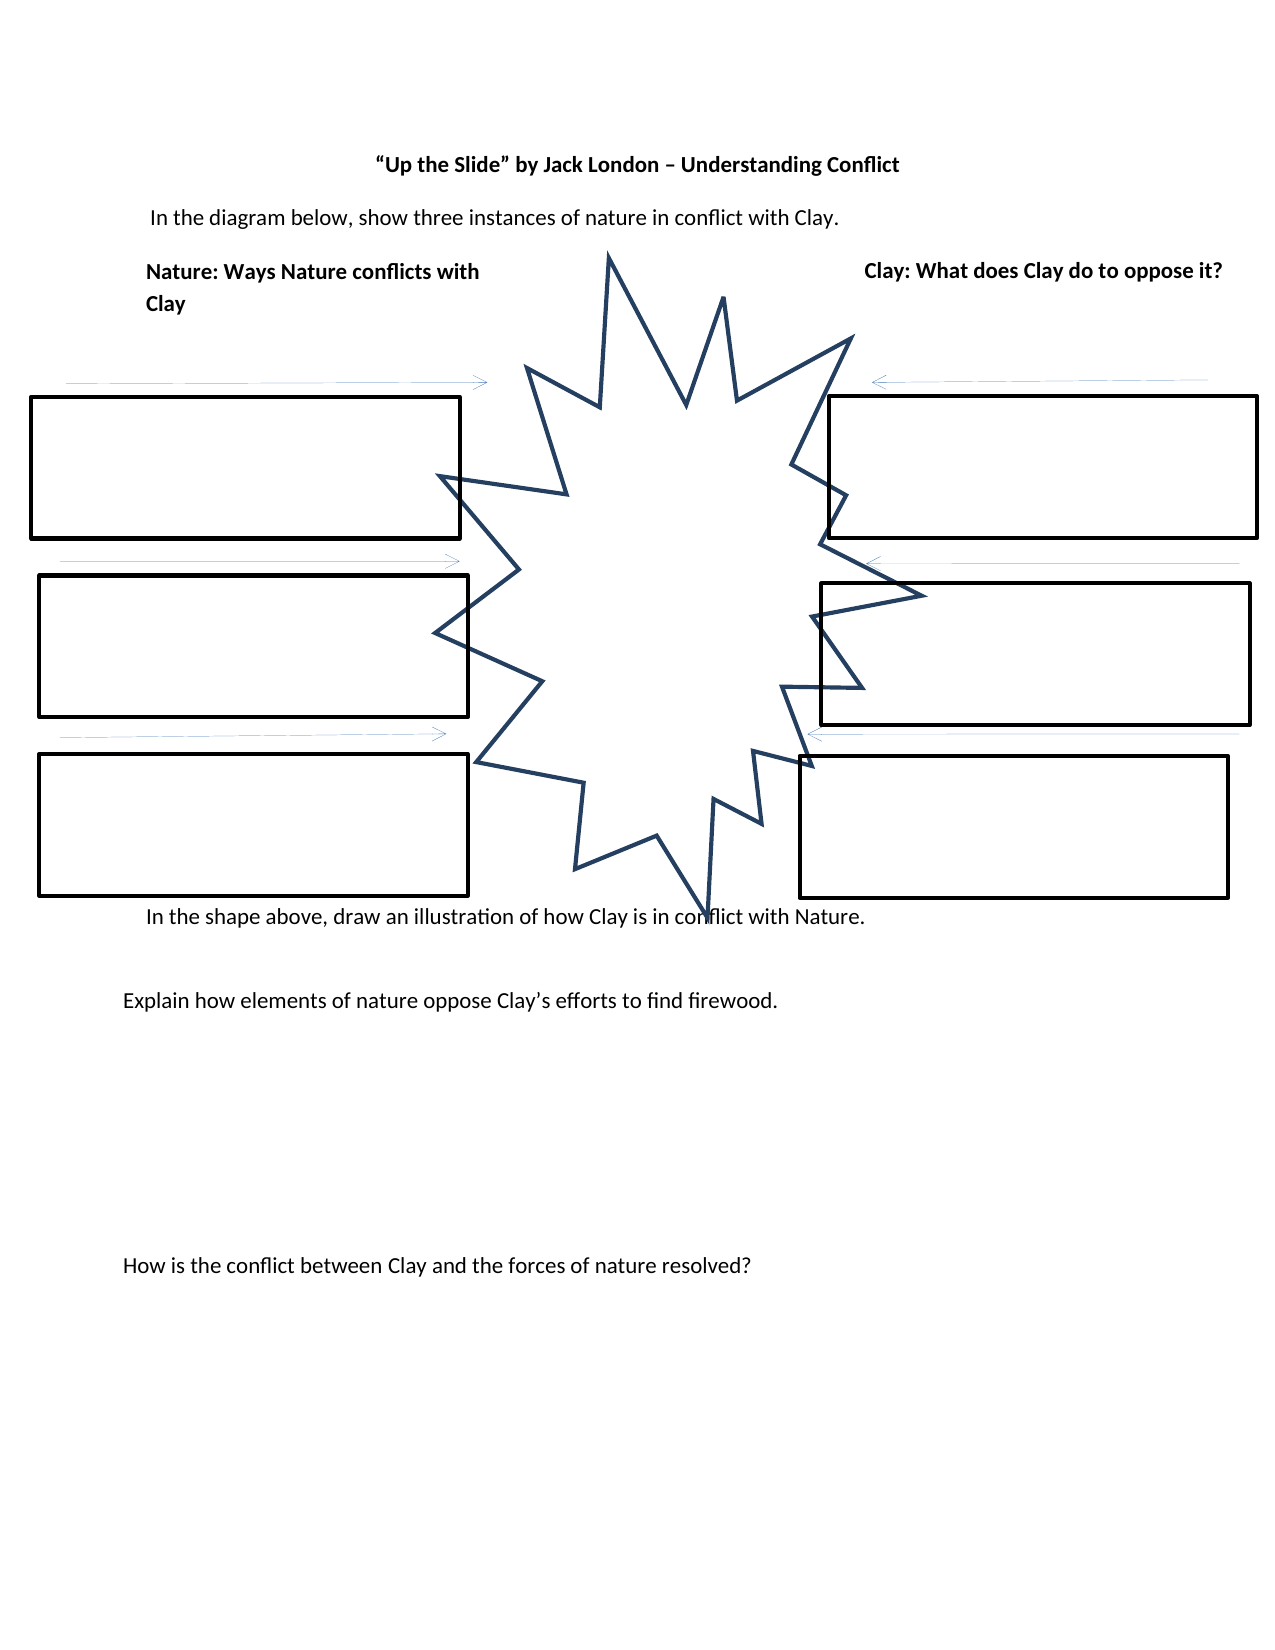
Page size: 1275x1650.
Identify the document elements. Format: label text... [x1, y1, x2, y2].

text In the diagram below, show three instances of nature in conflict with Clay. [150, 203, 1125, 231]
text “Up the Slide” by Jack London – Understanding Conflict [150, 150, 1125, 178]
